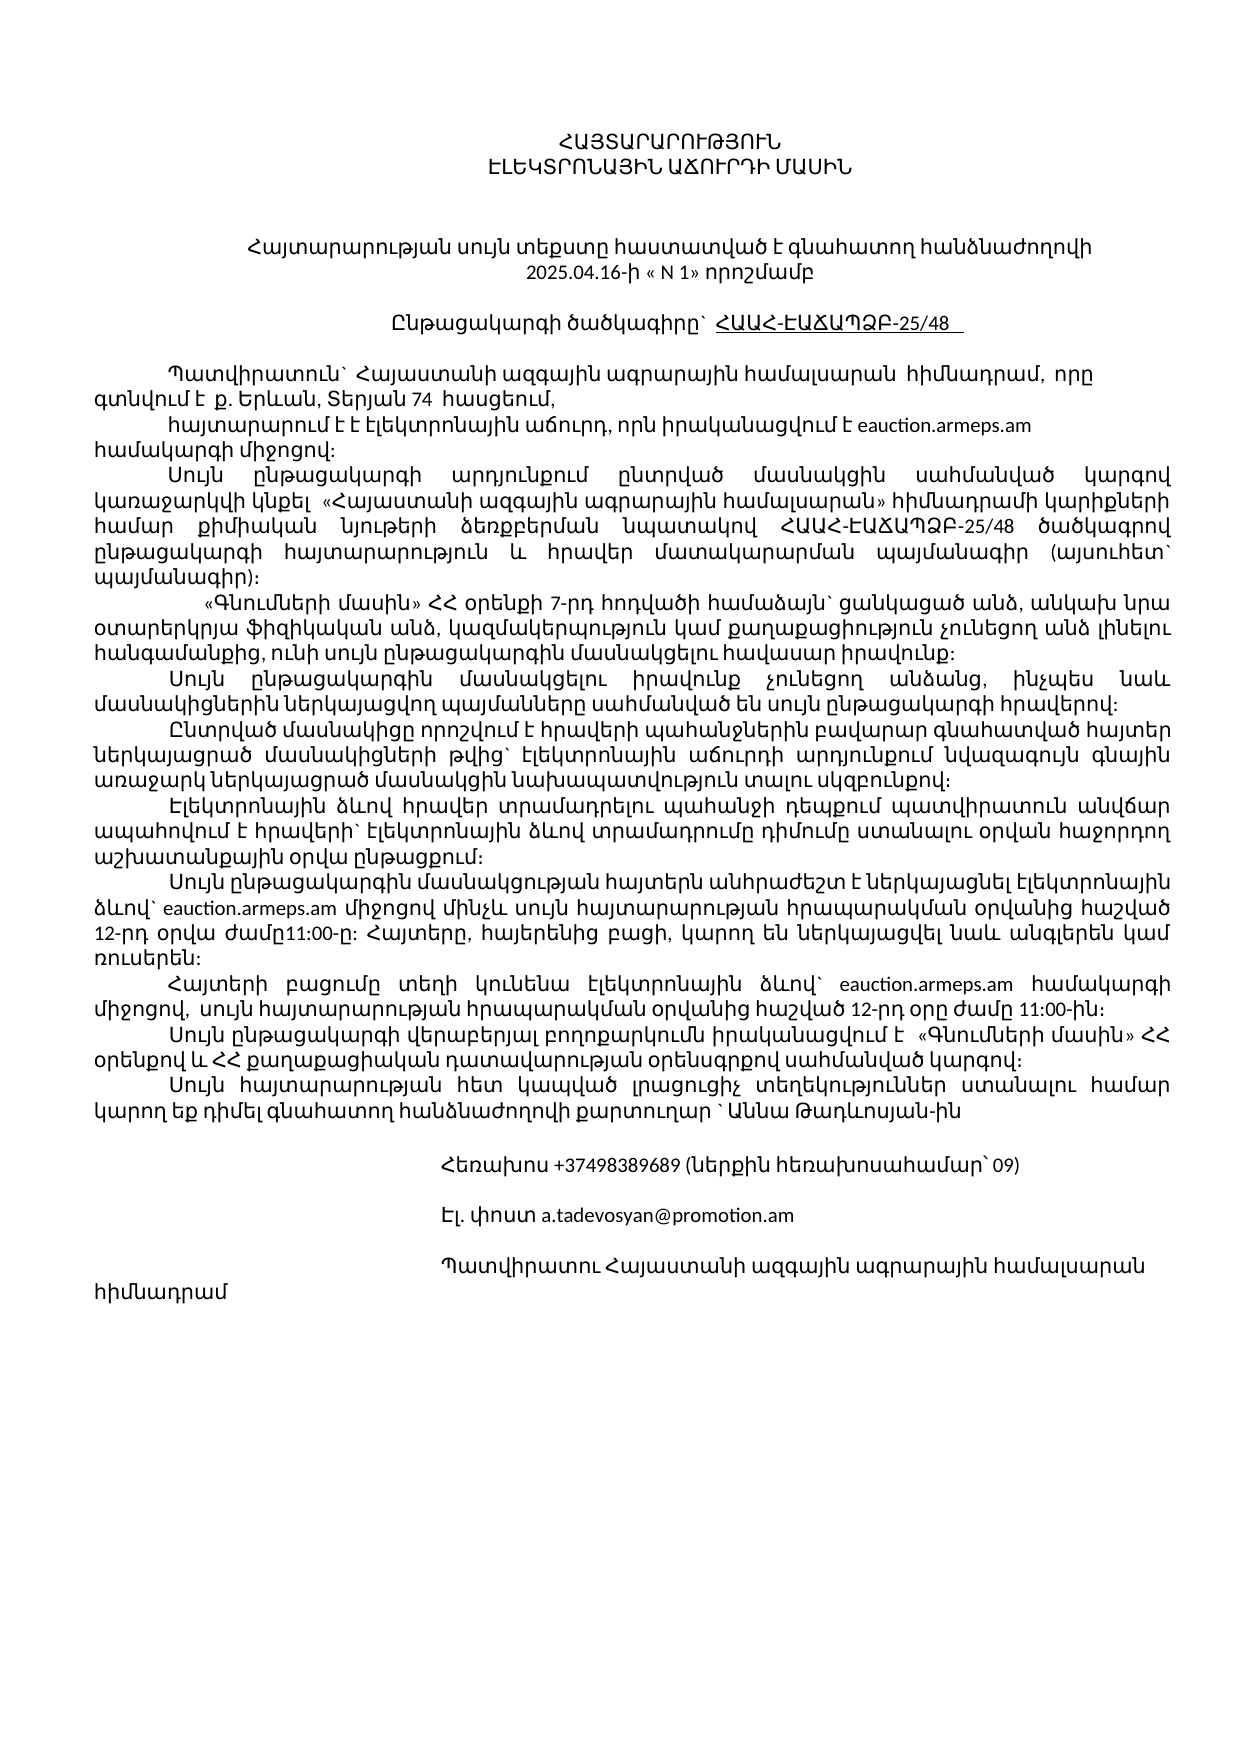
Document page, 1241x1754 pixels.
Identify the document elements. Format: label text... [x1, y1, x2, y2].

text ՀԱՅՏԱՐԱՐՈՒԹՅՈՒՆ [94, 129, 1171, 154]
text Հայտերի բացումը տեղի կունենա էլեկտրոնային ձևով` eauction.armeps.am համակարգի միջոցով, սույն հայտարարության հրապարակման օրվանից հաշված 12-րդ օրը ժամը 11:00-ին։ [94, 971, 1171, 1022]
text Սույն ընթացակարգին մասնակցելու իրավունք չունեցող անձանց, ինչպես նաև մասնակիցներին ներկայացվող պայմանները սահմանված են սույն ընթացակարգի հրավերով: [94, 666, 1171, 717]
text հայտարարում է է էլեկտրոնային աճուրդ, որն իրականացվում է eauction.armeps.am համակարգի միջոցով: [94, 412, 1171, 463]
text Հեռախոս +37498389689 (ներքին հեռախոսահամար՝ 09) [94, 1152, 1171, 1177]
text 2025.04.16 -ի « N 1» որոշմամբ [94, 259, 1171, 285]
text Սույն ընթացակարգին մասնակցության հայտերն անհրաժեշտ է ներկայացնել էլեկտրոնային ձևով` eauction.armeps.am միջոցով մինչև սույն հայտարարության հրապարակման օրվանից հաշված 12-րդ օրվա ժամը11:00-ը: Հայտերը, հայերենից բացի, կարող են ներկայացվել նաև անգլերեն կամ ռուսերեն: [94, 869, 1171, 971]
text «Գնումների մասին» ՀՀ օրենքի 7-րդ հոդվածի համաձայն` ցանկացած անձ, անկախ նրա օտարերկրյա ֆիզիկական անձ, կազմակերպություն կամ քաղաքացիություն չունեցող անձ լինելու հանգամանքից, ունի սույն ընթացակարգին մասնակցելու հավասար իրավունք: [94, 590, 1171, 666]
text Ընթացակարգի ծածկագիրը` ՀԱԱՀ-ԷԱՃԱՊՁԲ-25/48 [94, 310, 1171, 336]
text Էլեկտրոնային ձևով հրավեր տրամադրելու պահանջի դեպքում պատվիրատուն անվճար ապահովում է հրավերի` էլեկտրոնային ձևով տրամադրումը դիմումը ստանալու օրվան հաջորդող աշխատանքային օրվա ընթացքում։ [94, 793, 1171, 869]
text Սույն հայտարարության հետ կապված լրացուցիչ տեղեկություններ ստանալու համար կարող եք դիմել գնահատող հանձնաժողովի քարտուղար ` Աննա Թադևոսյան-ին [94, 1073, 1171, 1123]
text Ընտրված մասնակիցը որոշվում է հրավերի պահանջներին բավարար գնահատված հայտեր ներկայացրած մասնակիցների թվից` էլեկտրոնային աճուրդի արդյունքում նվազագույն գնային առաջարկ ներկայացրած մասնակցին նախապատվություն տալու սկզբունքով։ [94, 717, 1171, 793]
text Սույն ընթացակարգի արդյունքում ընտրված մասնակցին սահմանված կարգով կառաջարկվի կնքել «Հայաստանի ազգային ագրարային համալսարան» հիմնադրամի կարիքների համար քիմիական նյութերի ձեռքբերման նպատակով ՀԱԱՀ-ԷԱՃԱՊՁԲ-25/48 ծածկագրով ընթացակարգի հայտարարություն և հրավեր մատակարարման պայմանագիր (այսուհետ` պայմանագիր)։ [94, 463, 1171, 590]
text Պատվիրատուն` Հայաստանի ազգային ագրարային համալսարան հիմնադրամ , որը գտնվում է ք. Երևան, Տերյան 74 հասցեում, [94, 361, 1171, 412]
text Էլ. փոստ a.tadevosyan@promotion.am [94, 1203, 1171, 1228]
text ԷԼԵԿՏՐՈՆԱՅԻՆ ԱՃՈՒՐԴԻ ՄԱՍԻՆ [94, 154, 1171, 180]
text Հայտարարության սույն տեքստը հաստատված է գնահատող հանձնաժողովի [94, 234, 1171, 259]
text Սույն ընթացակարգի վերաբերյալ բողոքարկումն իրականացվում է «Գնումների մասին» ՀՀ օրենքով և ՀՀ քաղաքացիական դատավարության օրենսգրքով սահմանված կարգով։ [94, 1022, 1171, 1073]
text Պատվիրատու Հայաստանի ազգային ագրարային համալսարան հիմնադրամ [94, 1253, 1171, 1304]
